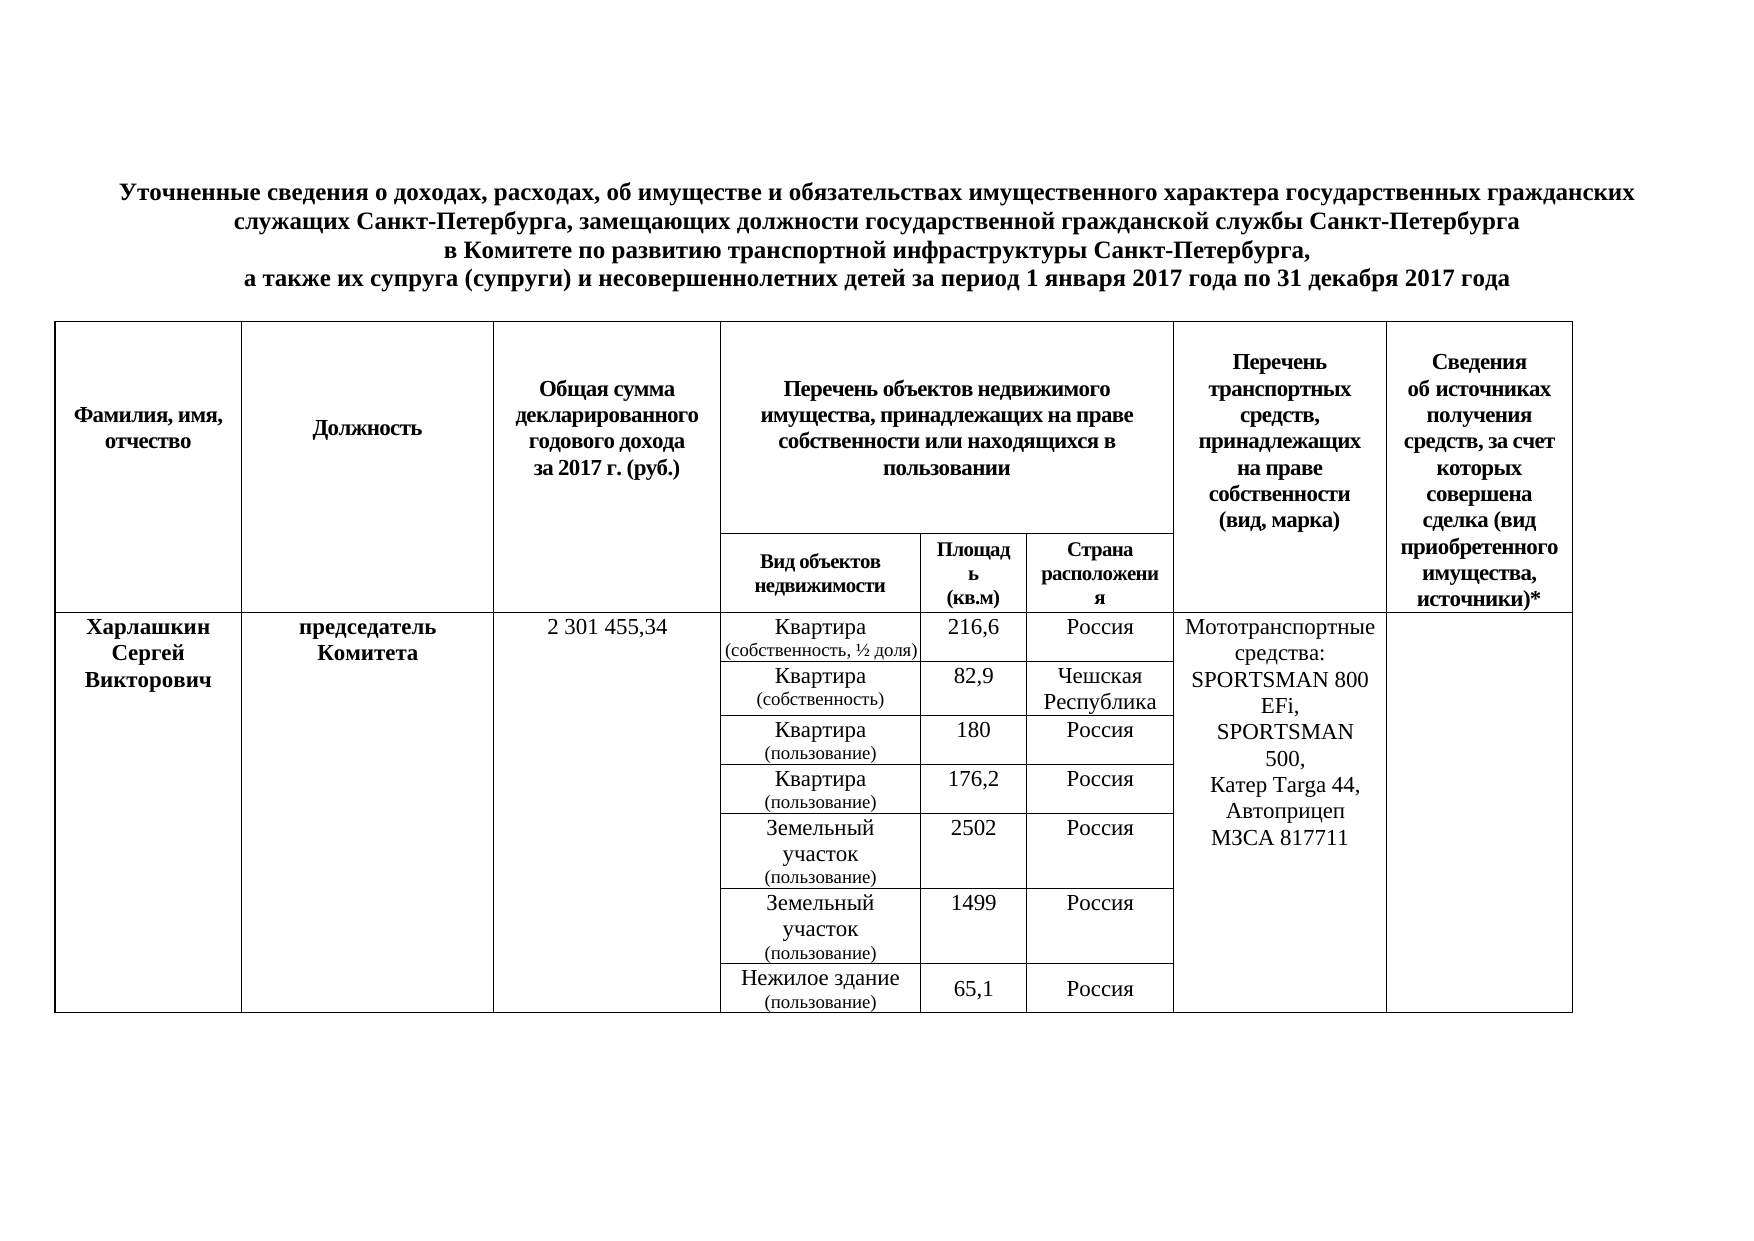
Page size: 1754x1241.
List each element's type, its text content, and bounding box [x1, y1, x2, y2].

text в Комитете по развитию транспортной инфраструктуры Санкт-Петербурга, [118, 235, 1636, 263]
table_cell Земельный участок (пользование) [721, 889, 920, 963]
table_cell Россия [1027, 613, 1173, 661]
table_cell 180 [921, 716, 1026, 763]
table_cell Земельный участок (пользование) [721, 814, 920, 888]
table_header Перечень транспортных средств, принадлежащих на праве собственности (вид, марка) [1174, 322, 1386, 533]
table_cell Вид объектов недвижимости [721, 534, 920, 612]
table_header Перечень объектов недвижимого имущества, принадлежащих на праве собственности или находящихся в пользовании [721, 322, 1173, 533]
table_cell Чешская Республика [1027, 662, 1173, 714]
table_cell Россия [1027, 765, 1173, 812]
table_cell Россия [1027, 964, 1173, 1012]
table_cell Харлашкин Сергей Викторович [56, 613, 241, 1012]
table_header Общая сумма декларированного годового дохода за 2017 г. (руб.) [494, 322, 720, 533]
table_cell Квартира (пользование) [721, 765, 920, 812]
table_cell [494, 533, 720, 612]
table_header Должность [242, 322, 493, 533]
table_header Фамилия, имя, отчество [56, 322, 241, 533]
table_header Сведения об источниках получения средств, за счет которых совершена сделка (вид приобретенного имущества, источники)* [1387, 322, 1572, 612]
table_cell 216,6 [921, 613, 1026, 661]
table_cell председатель Комитета [242, 613, 493, 1012]
table_cell Россия [1027, 716, 1173, 763]
table_cell 2502 [921, 814, 1026, 888]
table_cell [242, 533, 493, 612]
table_cell 1499 [921, 889, 1026, 963]
table_cell 176,2 [921, 765, 1026, 812]
text Уточненные сведения о доходах, расходах, об имуществе и обязательствах имущественного характера государственных гражданских служащих Санкт-Петербурга, замещающих должности государственной гражданской службы Санкт-Петербурга [118, 177, 1636, 235]
table_cell Квартира (пользование) [721, 716, 920, 763]
table_cell Страна расположения [1027, 534, 1173, 612]
table_cell Квартира (собственность, ½ доля) [721, 613, 920, 661]
table_cell Квартира (собственность) [721, 662, 920, 714]
table_cell Мототранспортные средства: SPORTSMAN 800 EFi, SPORTSMAN 500, Катер Targa 44, Автоприцеп МЗСА 817711 [1174, 613, 1386, 1012]
table_cell Нежилое здание (пользование) [721, 964, 920, 1012]
text а также их супруга (супруги) и несовершеннолетних детей за период 1 января 2017 года по 31 декабря 2017 года [118, 263, 1636, 292]
table_cell Россия [1027, 889, 1173, 963]
table_cell [56, 533, 241, 612]
table_cell 65,1 [921, 964, 1026, 1012]
table_cell [1174, 533, 1386, 612]
table_cell Площадь (кв.м) [921, 534, 1026, 612]
table_cell Россия [1027, 814, 1173, 888]
table_cell 82,9 [921, 662, 1026, 714]
table_cell [1387, 613, 1572, 1012]
table_cell 2 301 455,34 [494, 613, 720, 1012]
